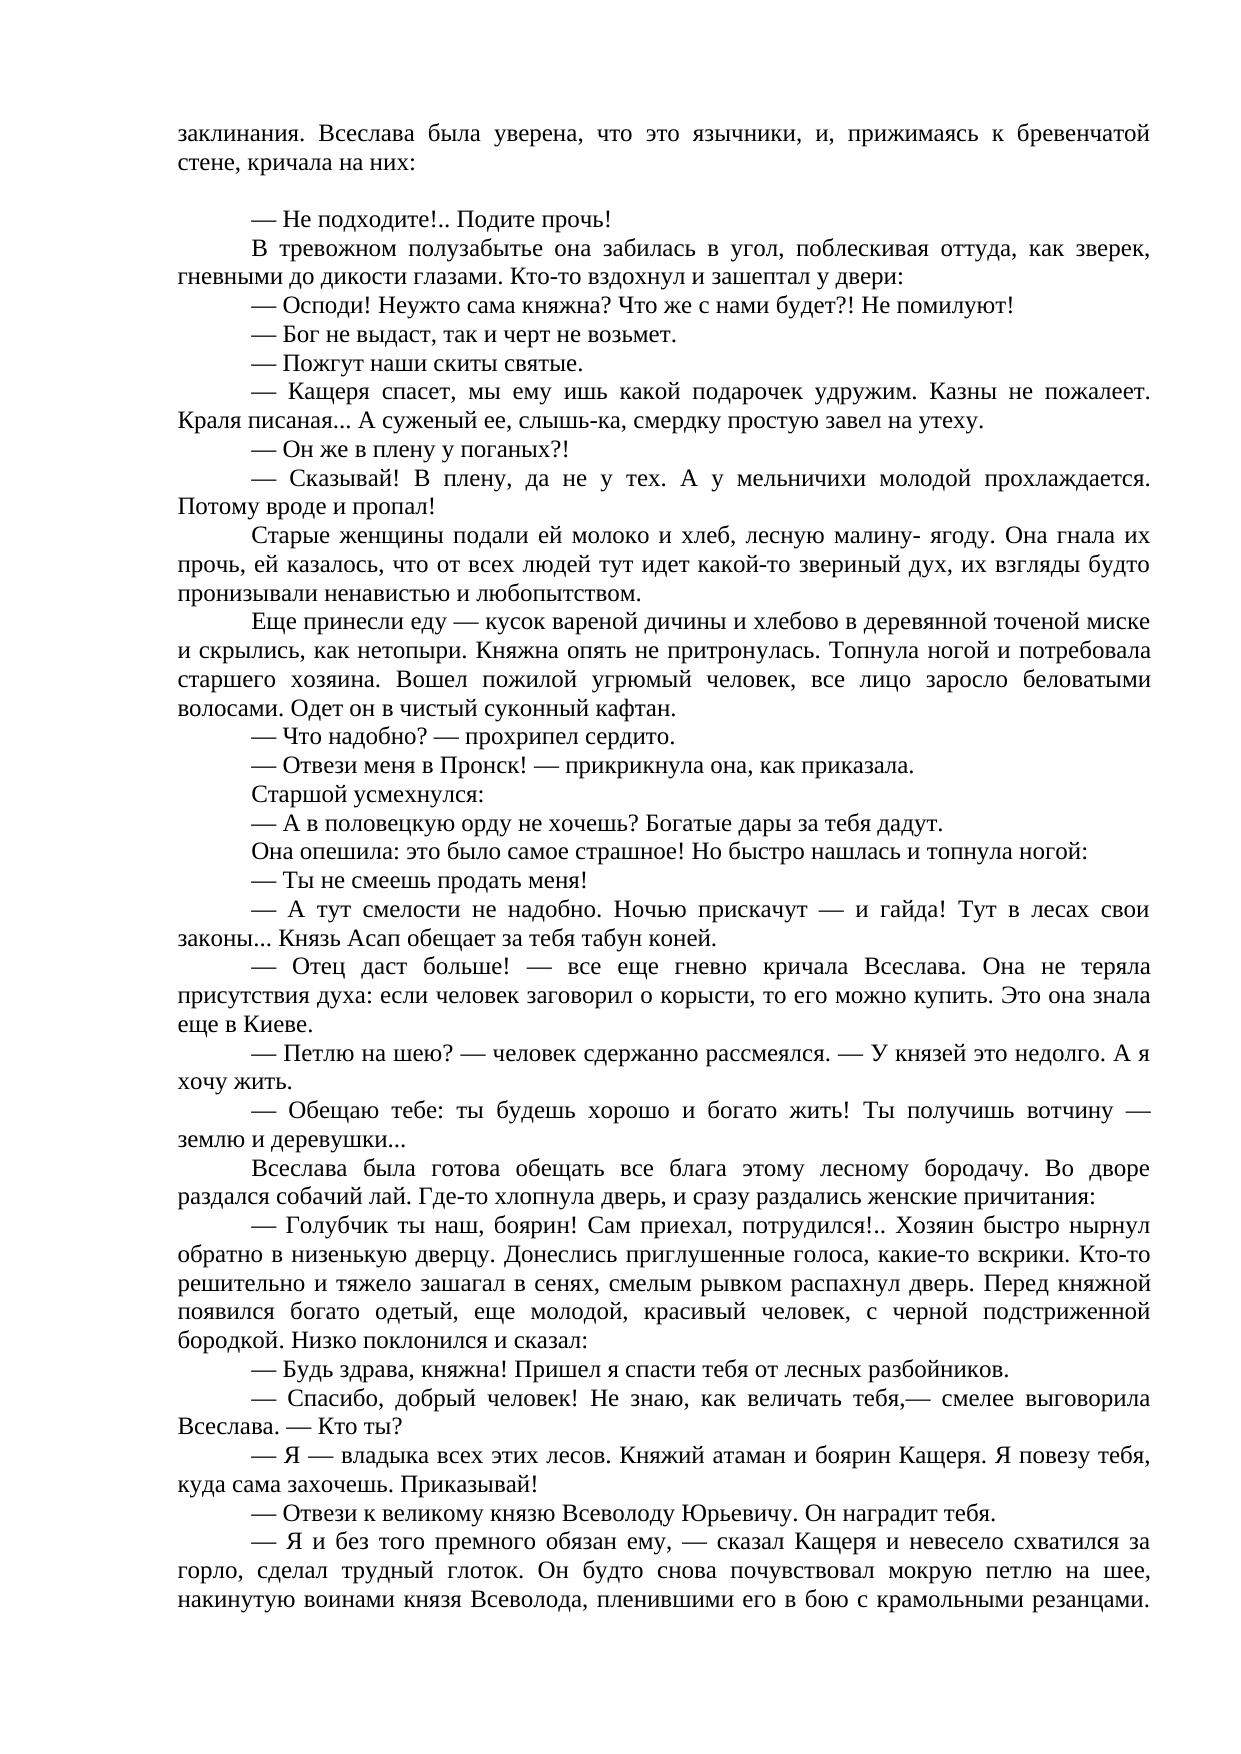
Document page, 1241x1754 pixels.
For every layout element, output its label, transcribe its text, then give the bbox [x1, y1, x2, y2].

text — Обещаю тебе: ты будешь хорошо и богато жить! Ты получишь вотчину — землю и деревушки... [177, 1095, 1152, 1153]
text — А тут смелости не надобно. Ночью прискачут — и гайда! Тут в лесах свои законы... Князь Асап обещает за тебя табун коней. [177, 894, 1152, 951]
text — Отец даст больше! — все еще гневно кричала Всеслава. Она не теряла присутствия духа: если человек заговорил о корысти, то его можно купить. Это она знала еще в Киеве. [177, 951, 1152, 1038]
text — Кащеря спасет, мы ему ишь какой подарочек удружим. Казны не пожалеет. Краля писаная... А суженый ее, слышь-ка, смердку простую завел на утеху. [177, 376, 1152, 434]
text — Я — владыка всех этих лесов. Княжий атаман и боярин Кащеря. Я повезу тебя, куда сама захочешь. Приказывай! [177, 1440, 1152, 1498]
text Старшой усмехнулся: [177, 779, 1152, 808]
text Всеслава была готова обещать все блага этому лесному бородачу. Во дворе раздался собачий лай. Где-то хлопнула дверь, и сразу раздались женские причитания: [177, 1153, 1152, 1210]
text — Голубчик ты наш, боярин! Сам приехал, потрудился!.. Хозяин быстро нырнул обратно в низенькую дверцу. Донеслись приглушенные голоса, какие-то вскрики. Кто-то решительно и тяжело зашагал в сенях, смелым рывком распахнул дверь. Перед княжной появился богато одетый, еще молодой, красивый человек, с черной подстриженной бородкой. Низко поклонился и сказал: [177, 1210, 1152, 1354]
text Она опешила: это было самое страшное! Но быстро нашлась и топнула ногой: [177, 836, 1152, 865]
text — Ты не смеешь продать меня! [177, 865, 1152, 894]
text — Отвези меня в Пронск! — прикрикнула она, как приказала. [177, 750, 1152, 779]
text — А в половецкую орду не хочешь? Богатые дары за тебя дадут. [177, 808, 1152, 836]
text — Он же в плену у поганых?! [177, 434, 1152, 463]
text — Бог не выдаст, так и черт не возьмет. [177, 319, 1152, 348]
text — Что надобно? — прохрипел сердито. [177, 721, 1152, 750]
text Еще принесли еду — кусок вареной дичины и хлебово в деревянной точеной миске и скрылись, как нетопыри. Княжна опять не притронулась. Топнула ногой и потребовала старшего хозяина. Вошел пожилой угрюмый человек, все лицо заросло беловатыми волосами. Одет он в чистый суконный кафтан. [177, 606, 1152, 721]
text — Спасибо, добрый человек! Не знаю, как величать тебя,— смелее выговорила Всеслава. — Кто ты? [177, 1383, 1152, 1440]
text Старые женщины подали ей молоко и хлеб, лесную малину- ягоду. Она гнала их прочь, ей казалось, что от всех людей тут идет какой-то звериный дух, их взгляды будто пронизывали ненавистью и любопытством. [177, 520, 1152, 606]
text — Петлю на шею? — человек сдержанно рассмеялся. — У князей это недолго. А я хочу жить. [177, 1038, 1152, 1095]
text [177, 118, 1152, 204]
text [177, 1526, 1152, 1613]
text В тревожном полузабытье она забилась в угол, поблескивая оттуда, как зверек, гневными до дикости глазами. Кто-то вздохнул и зашептал у двери: [177, 233, 1152, 290]
text — Будь здрава, княжна! Пришел я спасти тебя от лесных разбойников. [177, 1354, 1152, 1383]
text — Отвези к великому князю Всеволоду Юрьевичу. Он наградит тебя. [177, 1498, 1152, 1526]
text — Осподи! Неужто сама княжна? Что же с нами будет?! Не помилуют! [177, 290, 1152, 319]
text — Сказывай! В плену, да не у тех. А у мельничихи молодой прохлаждается. Потому вроде и пропал! [177, 463, 1152, 520]
text — Пожгут наши скиты святые. [177, 348, 1152, 376]
text — Не подходите!.. Подите прочь! [177, 204, 1152, 233]
